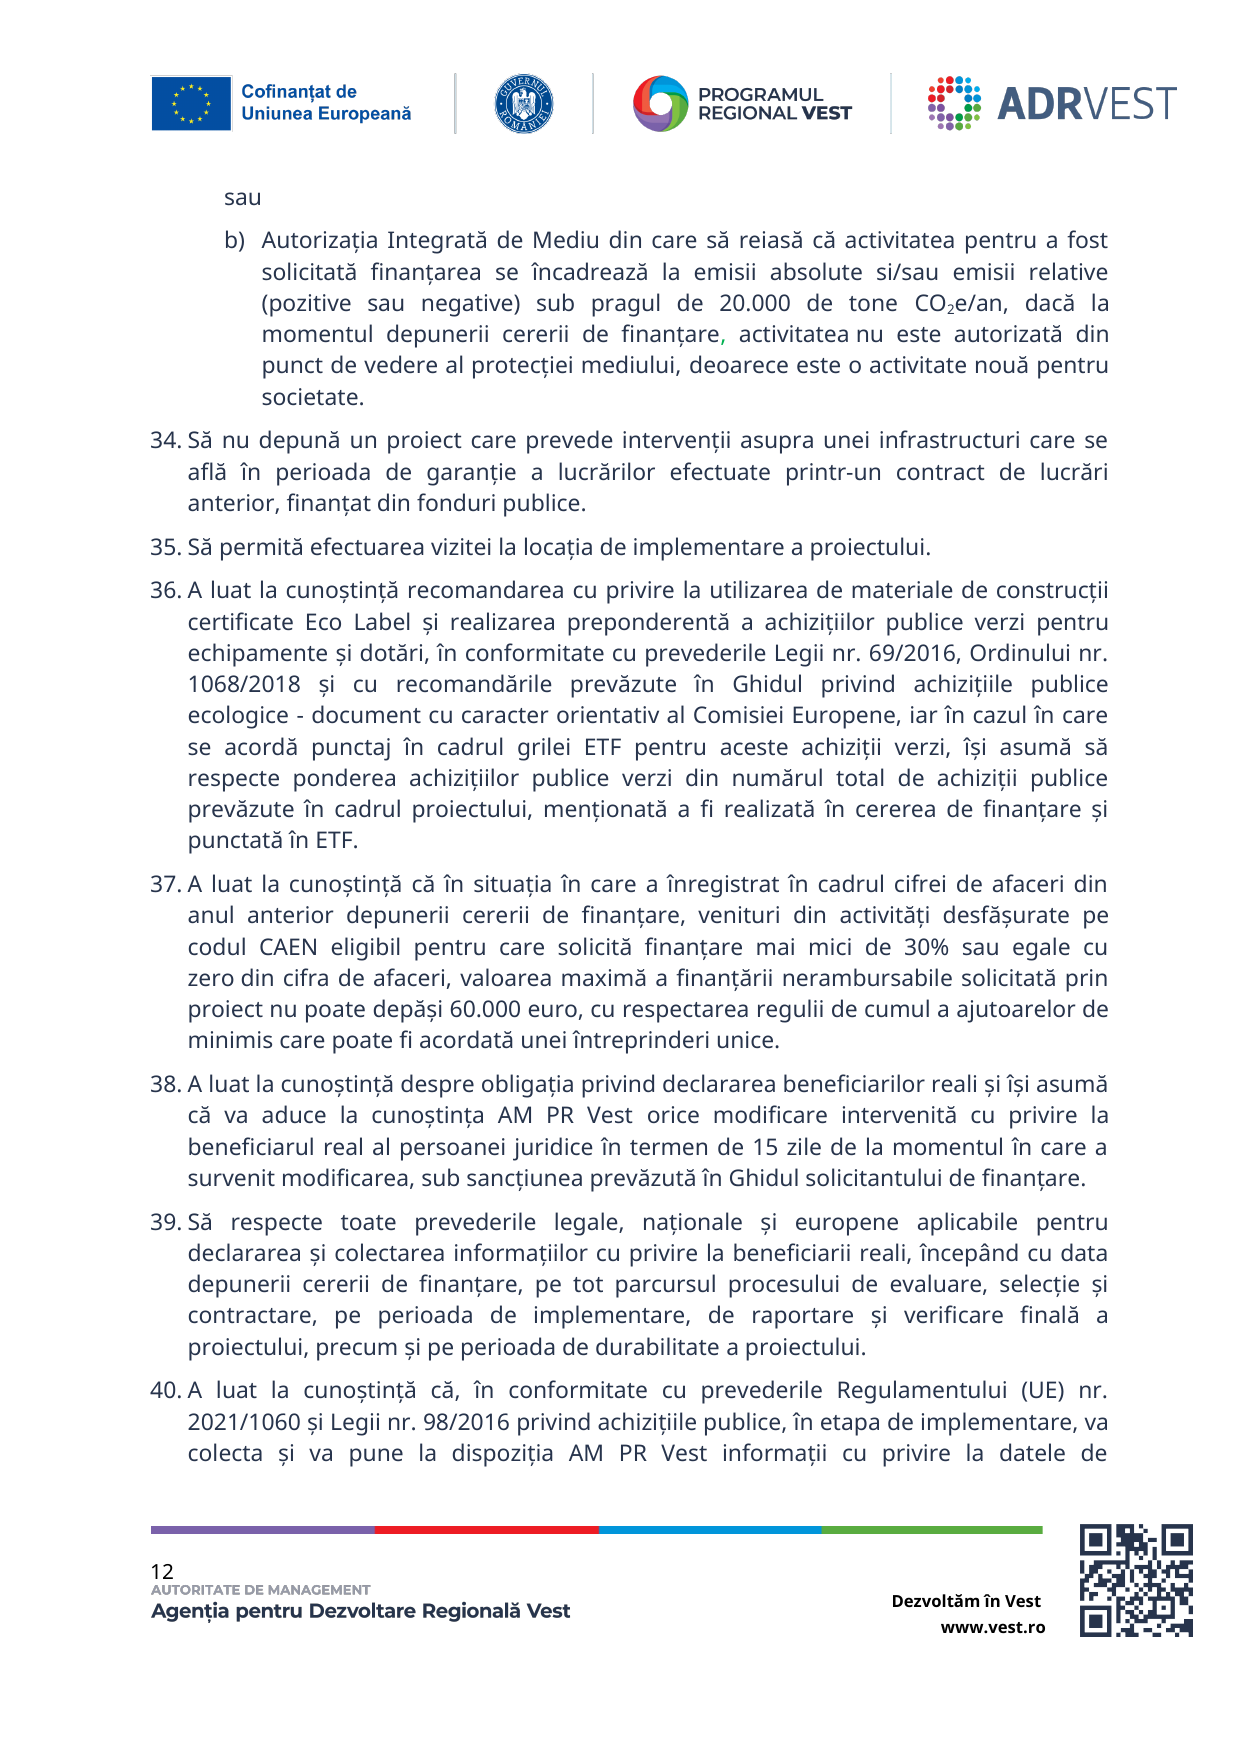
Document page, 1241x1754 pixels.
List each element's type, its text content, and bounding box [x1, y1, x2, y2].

list sau [224, 181, 1110, 212]
list Să permită efectuarea vizitei la locația de implementare a proiectului. [150, 531, 1110, 562]
picture [150, 73, 1177, 134]
list Să respecte toate prevederile legale, naționale și europene aplicabile pentru declararea și colectarea informațiilor cu privire la beneficiarii reali, începând cu data depunerii cererii de finanțare, pe tot parcursul procesului de evaluare, selecție și contractare, pe perioada de implementare, de raportare și verificare finală a proiectului, precum și pe perioada de durabilitate a proiectului. [150, 1206, 1110, 1362]
picture [1071, 1515, 1202, 1646]
list Autorizația Integrată de Mediu din care să reiasă că activitatea pentru a fost solicitată finanțarea se încadrează la emisii absolute si/sau emisii relative (pozitive sau negative) sub pragul de 20.000 de tone CO2e/an, dacă la momentul depunerii cererii de finanțare, activitatea nu este autorizată din punct de vedere al protecției mediului, deoarece este o activitate nouă pentru societate. [224, 224, 1110, 412]
list A luat la cunoștință despre obligația privind declararea beneficiarilor reali și își asumă că va aduce la cunoștința AM PR Vest orice modificare intervenită cu privire la beneficiarul real al persoanei juridice în termen de 15 zile de la momentul în care a survenit modificarea, sub sancțiunea prevăzută în Ghidul solicitantului de finanțare. [150, 1068, 1110, 1193]
list A luat la cunoștință că în situația în care a înregistrat în cadrul cifrei de afaceri din anul anterior depunerii cererii de finanțare, venituri din activități desfășurate pe codul CAEN eligibil pentru care solicită finanțare mai mici de 30% sau egale cu zero din cifra de afaceri, valoarea maximă a finanțării nerambursabile solicitată prin proiect nu poate depăși 60.000 euro, cu respectarea regulii de cumul a ajutoarelor de minimis care poate fi acordată unei întreprinderi unice. [150, 868, 1110, 1056]
list A luat la cunoștință recomandarea cu privire la utilizarea de materiale de construcții certificate Eco Label și realizarea preponderentă a achizițiilor publice verzi pentru echipamente și dotări, în conformitate cu prevederile Legii nr. 69/2016, Ordinului nr. 1068/2018 și cu recomandările prevăzute în Ghidul privind achizițiile publice ecologice - document cu caracter orientativ al Comisiei Europene, iar în cazul în care se acordă punctaj în cadrul grilei ETF pentru aceste achiziții verzi, își asumă să respecte ponderea achizițiilor publice verzi din numărul total de achiziții publice prevăzute în cadrul proiectului, menționată a fi realizată în cererea de finanțare și punctată în ETF. [150, 574, 1110, 856]
list Să nu depună un proiect care prevede intervenții asupra unei infrastructuri care se află în perioada de garanție a lucrărilor efectuate printr-un contract de lucrări anterior, finanțat din fonduri publice. [150, 424, 1110, 518]
